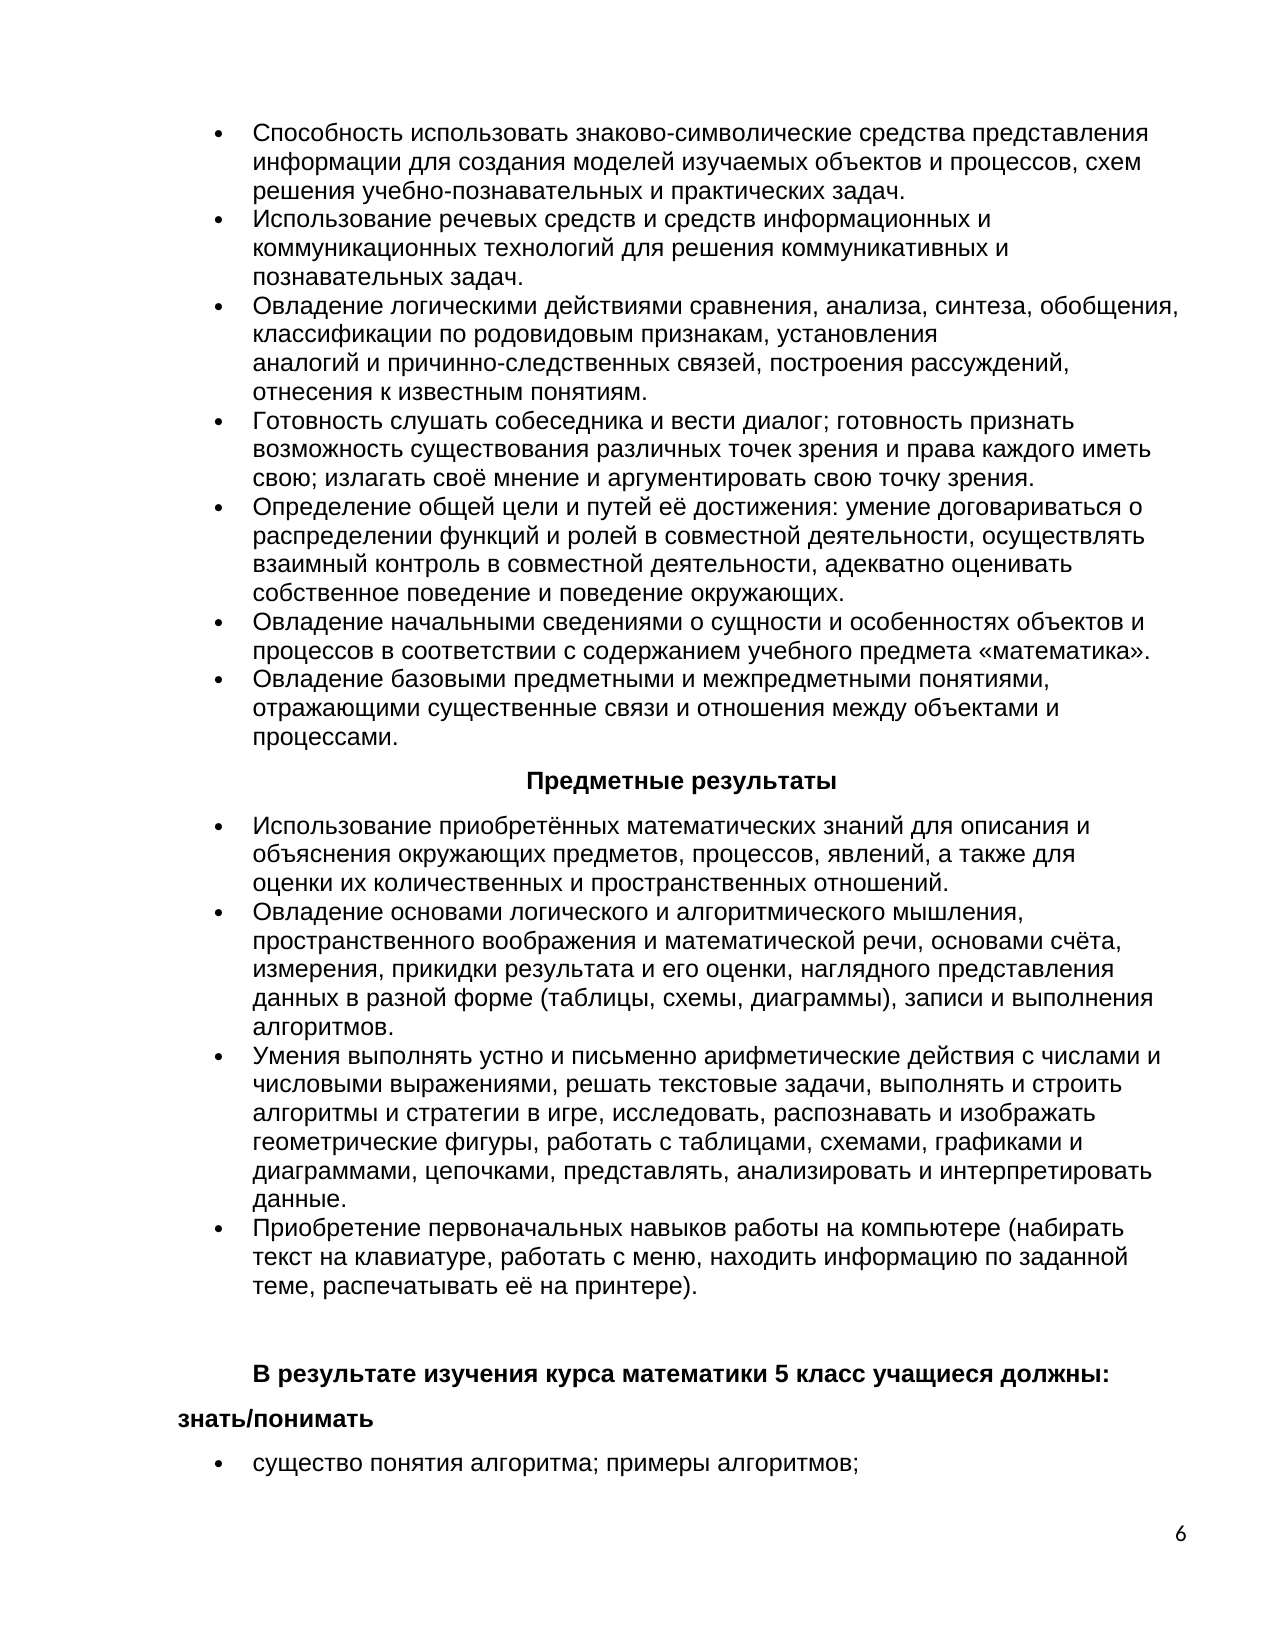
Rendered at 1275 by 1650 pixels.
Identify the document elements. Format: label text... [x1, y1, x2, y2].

list Овладение логическими действиями сравнения, анализа, синтеза, обобщения, классификации по родовидовым признакам, установления аналогий и причинно-следственных связей, построения рассуждений, отнесения к известным понятиям. [215, 291, 1186, 406]
text В результате изучения курса математики 5 класс учащиеся должны: [177, 1359, 1186, 1388]
list Способность использовать знаково-символические средства представления информации для создания моделей изучаемых объектов и процессов, схем решения учебно-познавательных и практических задач. [215, 118, 1186, 204]
list Овладение основами логического и алгоритмического мышления, пространственного воображения и математической речи, основами счёта, измерения, прикидки результата и его оценки, наглядного представления данных в разной форме (таблицы, схемы, диаграммы), записи и выполнения алгоритмов. [215, 897, 1186, 1041]
list Умения выполнять устно и письменно арифметические действия с числами и числовыми выражениями, решать текстовые задачи, выполнять и строить алгоритмы и стратегии в игре, исследовать, распознавать и изображать геометрические фигуры, работать с таблицами, схемами, графиками и диаграммами, цепочками, представлять, анализировать и интерпретировать данные. [215, 1041, 1186, 1213]
list существо понятия алгоритма; примеры алгоритмов; [215, 1448, 1186, 1477]
list Овладение базовыми предметными и межпредметными понятиями, отражающими существенные связи и отношения между объектами и процессами. [215, 664, 1186, 751]
list Овладение начальными сведениями о сущности и особенностях объектов и процессов в соответствии с содержанием учебного предмета «математика». [215, 607, 1186, 664]
list Готовность слушать собеседника и вести диалог; готовность признать возможность существования различных точек зрения и права каждого иметь свою; излагать своё мнение и аргументировать свою точку зрения. [215, 406, 1186, 492]
text Предметные результаты [177, 766, 1186, 795]
list Приобретение первоначальных навыков работы на компьютере (набирать текст на клавиатуре, работать с меню, находить информацию по заданной теме, распечатывать её на принтере). [215, 1213, 1186, 1299]
list Использование речевых средств и средств информационных и коммуникационных технологий для решения коммуникативных и познавательных задач. [215, 204, 1186, 291]
list Использование приобретённых математических знаний для описания и объяснения окружающих предметов, процессов, явлений, а также для оценки их количественных и пространственных отношений. [215, 811, 1186, 897]
list Определение общей цели и путей её достижения: умение договариваться о распределении функций и ролей в совместной деятельности, осуществлять взаимный контроль в совместной деятельности, адекватно оценивать собственное поведение и поведение окружающих. [215, 492, 1186, 607]
text знать/понимать [177, 1404, 1186, 1432]
